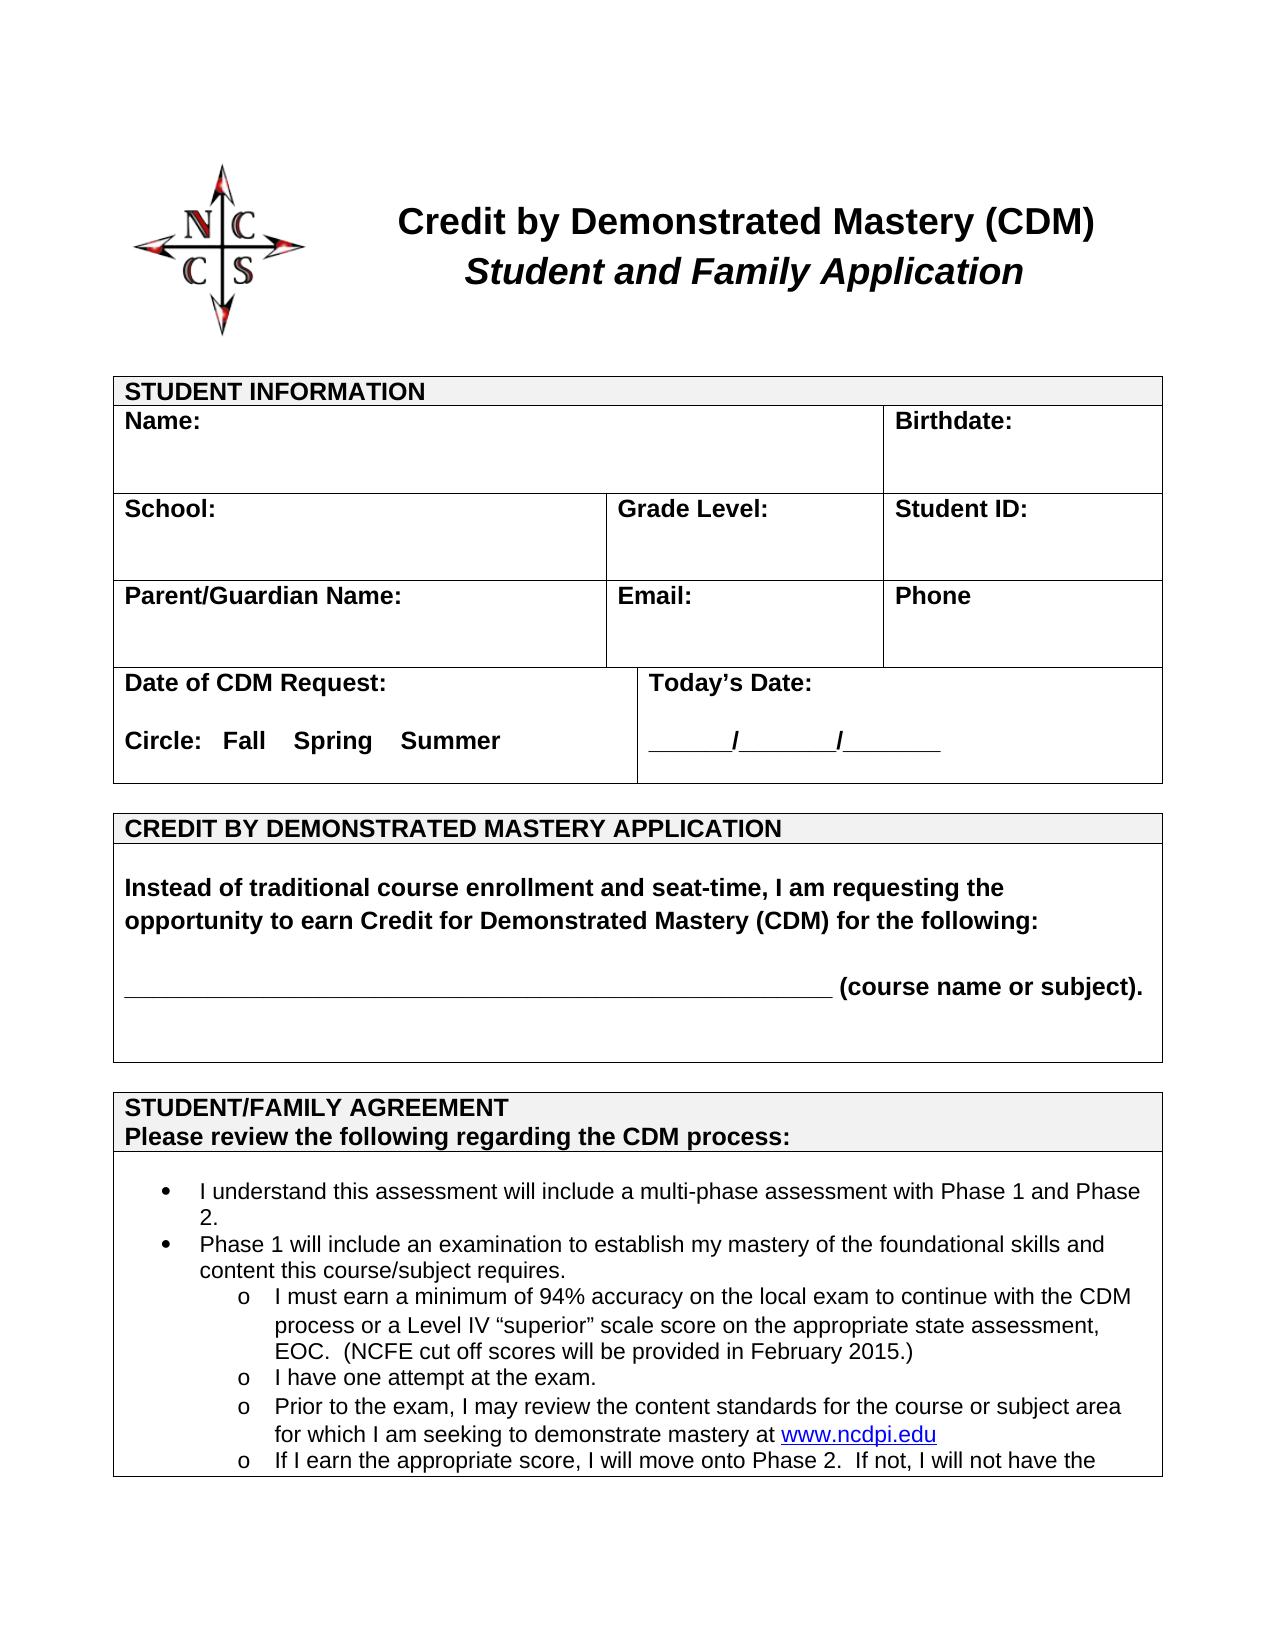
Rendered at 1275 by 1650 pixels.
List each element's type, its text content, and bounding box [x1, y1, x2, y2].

table_cell Student ID: [884, 494, 1162, 580]
table_cell Parent/Guardian Name: [114, 581, 606, 667]
table_header Credit by Demonstrated Mastery (CDM) Student and Family Application [330, 150, 1162, 347]
table_cell Birthdate: [884, 406, 1162, 493]
table_cell Today’s Date: ______/_______/_______ [638, 668, 1162, 783]
table_cell Instead of traditional course enrollment and seat-time, I am requesting the opportunity to earn Credit for Demonstrated Mastery (CDM) for the following: ___________________________________________________ (course name or subject). [114, 844, 1162, 1062]
table_header STUDENT/FAMILY AGREEMENT Please review the following regarding the CDM process: [114, 1093, 1162, 1151]
table_header [113, 150, 330, 347]
table_cell Name: [114, 406, 883, 493]
table_cell Email: [607, 581, 883, 667]
picture [123, 150, 318, 343]
table_cell School: [114, 494, 606, 580]
table_cell Date of CDM Request: Circle: Fall Spring Summer [114, 668, 637, 783]
table_cell Phone [884, 581, 1162, 667]
table_header STUDENT INFORMATION [114, 377, 1162, 405]
table_cell Grade Level: [607, 494, 883, 580]
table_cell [114, 1152, 1162, 1476]
table_header CREDIT BY DEMONSTRATED MASTERY APPLICATION [114, 814, 1162, 843]
